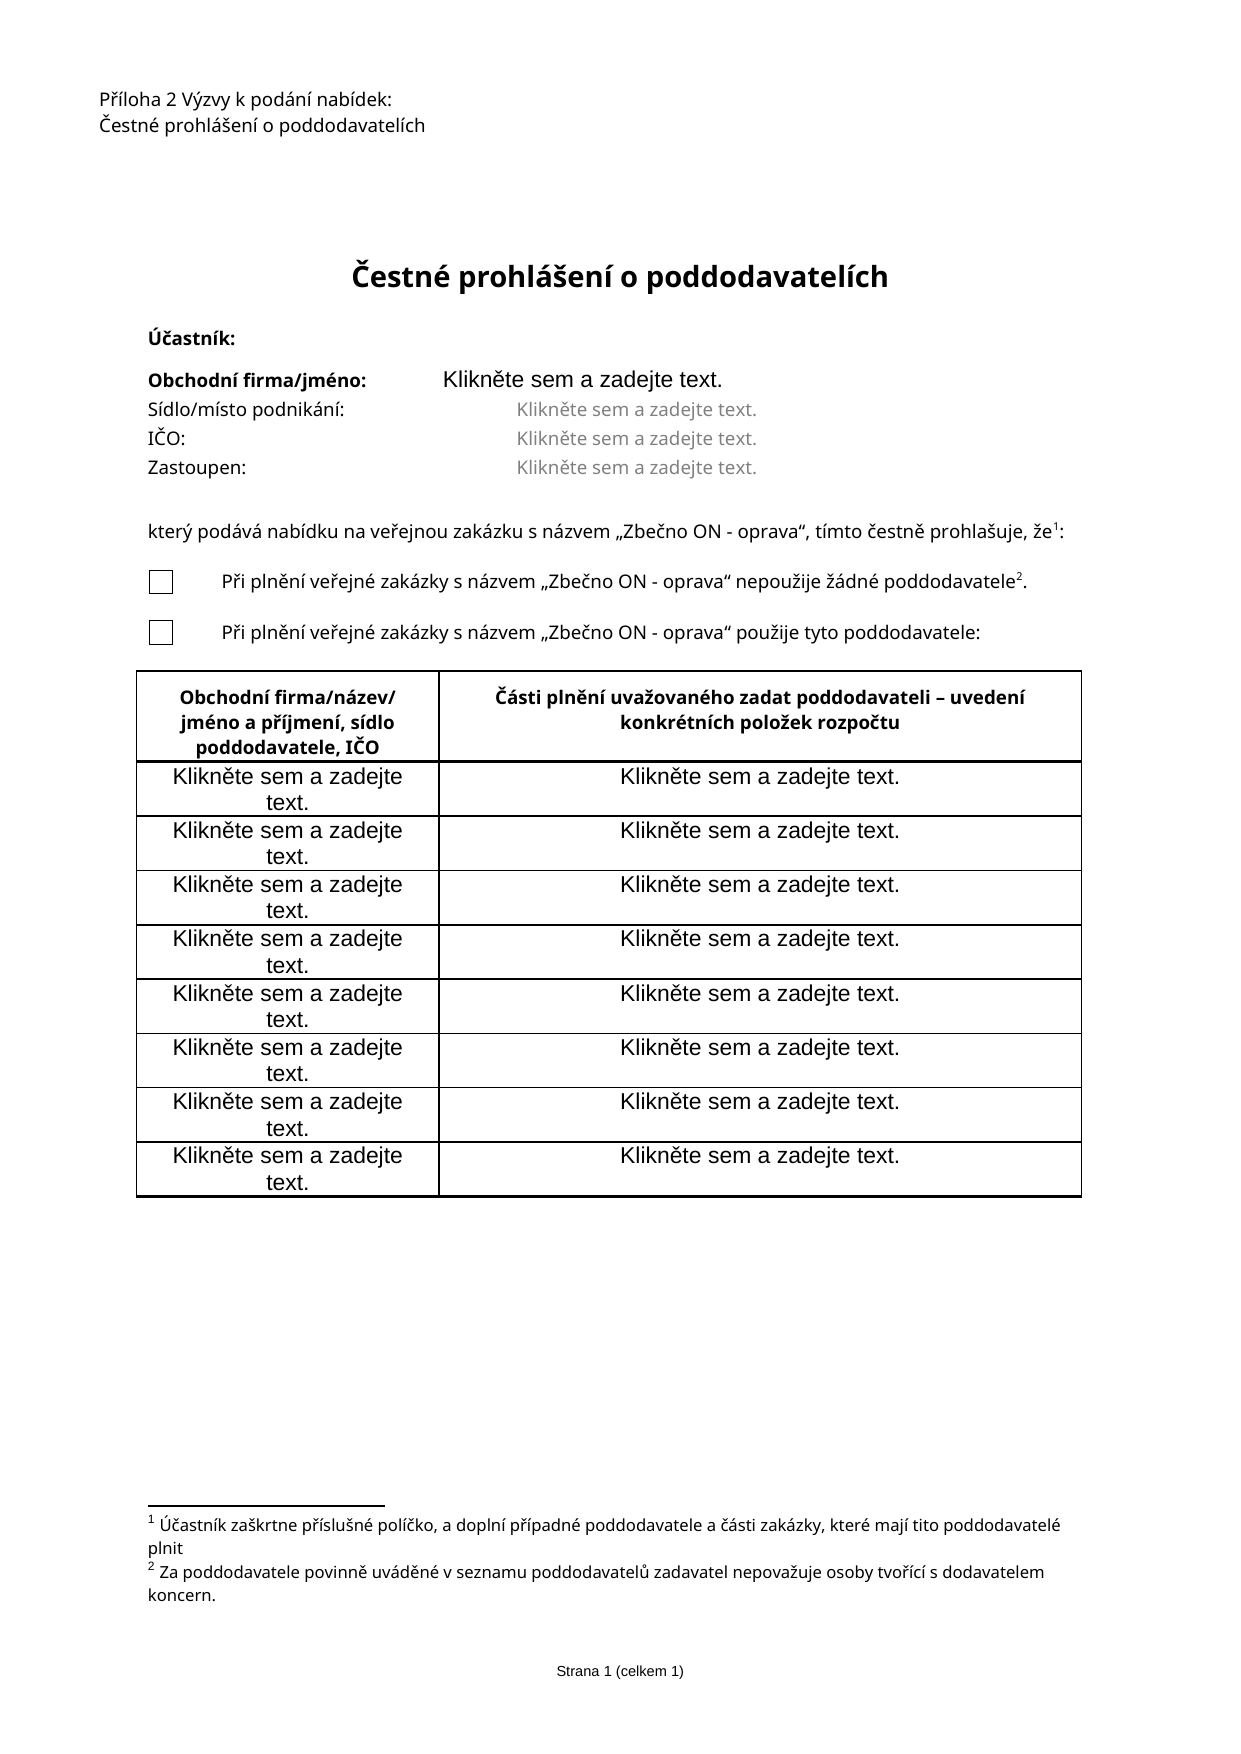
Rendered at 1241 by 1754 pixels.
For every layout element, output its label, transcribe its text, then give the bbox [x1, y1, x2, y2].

text Při plnění veřejné zakázky s názvem „Zbečno ON - oprava“ použije tyto poddodavatele: [148, 619, 1093, 645]
text Obchodní firma/jméno: [148, 364, 1093, 393]
title Čestné prohlášení o poddodavatelích [148, 256, 1093, 296]
text Sídlo/místo podnikání: [148, 393, 1093, 422]
text který podává nabídku na veřejnou zakázku s názvem „Zbečno ON - oprava“, tímto čestně prohlašuje, že: [148, 518, 1093, 544]
text Zastoupen: [148, 451, 1093, 480]
text IČO: [148, 422, 1093, 451]
table_header Obchodní firma/název/ jméno a příjmení, sídlo poddodavatele, IČO [137, 672, 438, 759]
text Účastník: [148, 321, 1093, 352]
text Při plnění veřejné zakázky s názvem „Zbečno ON - oprava“ nepoužije žádné poddodavatele. [148, 569, 1093, 594]
table_header Části plnění uvažovaného zadat poddodavateli – uvedení konkrétních položek rozpočtu [440, 672, 1081, 759]
